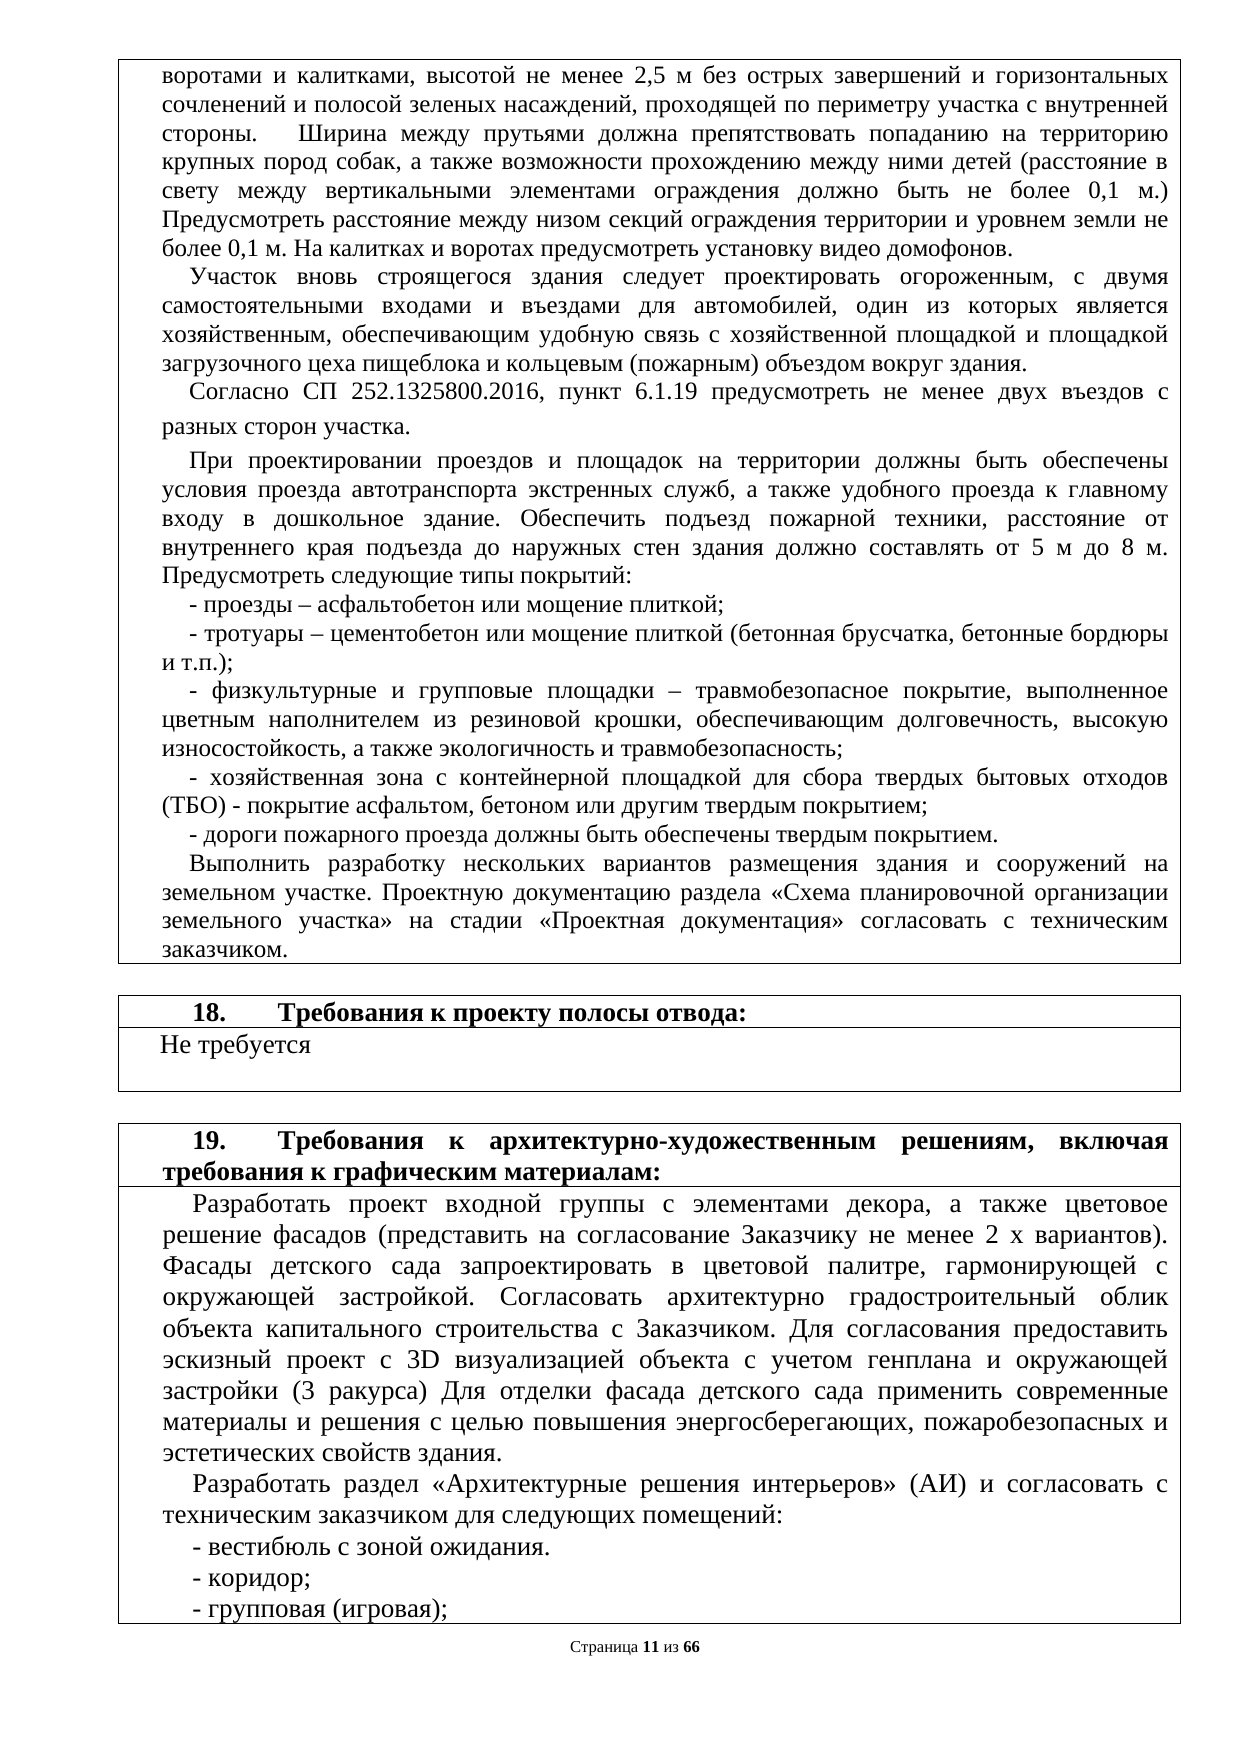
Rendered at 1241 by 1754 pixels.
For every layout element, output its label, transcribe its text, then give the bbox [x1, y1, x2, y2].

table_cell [119, 60, 1180, 963]
table_header Требования к проекту полосы отвода: [119, 996, 1180, 1027]
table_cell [119, 1187, 1180, 1623]
table_cell Не требуется [119, 1028, 1180, 1091]
table_header Требования к архитектурно-художественным решениям, включая требования к графическим материалам: [119, 1124, 1180, 1186]
